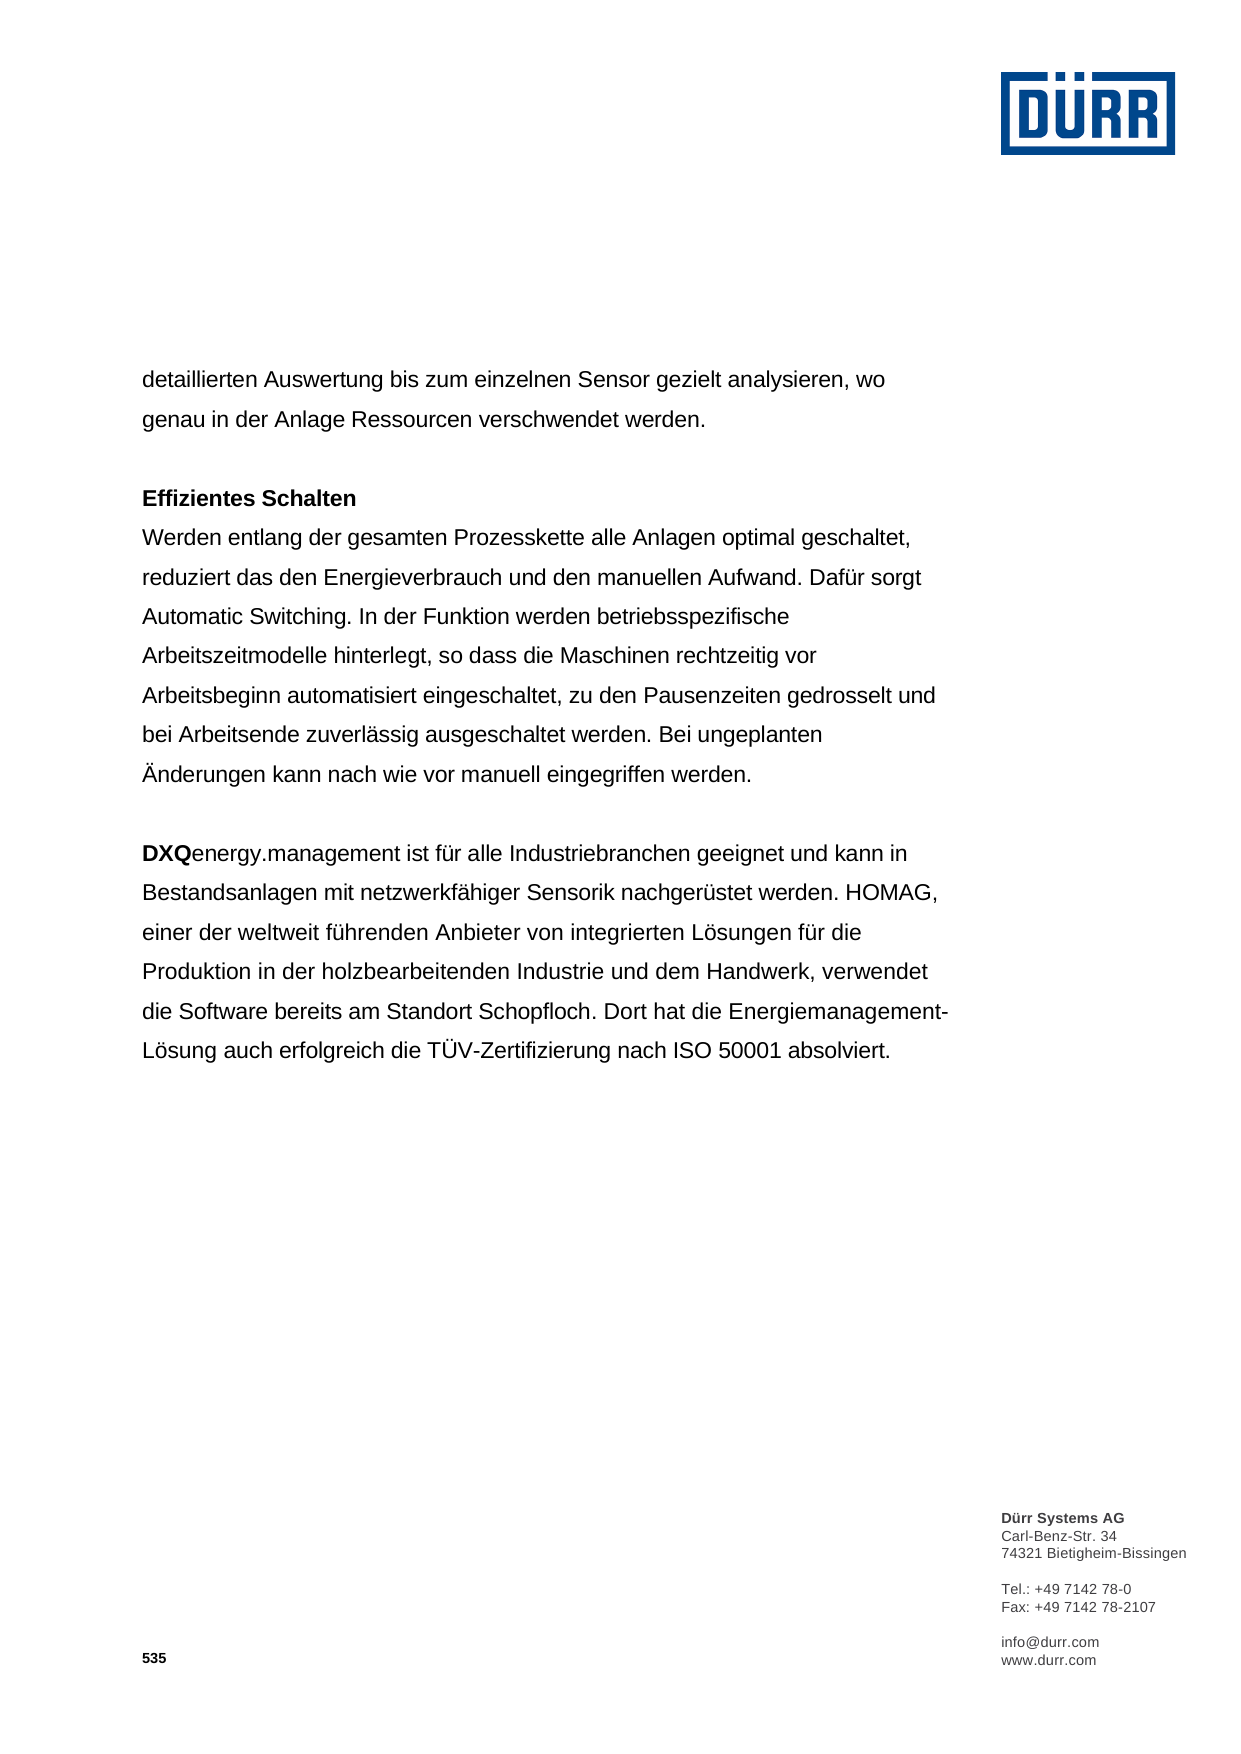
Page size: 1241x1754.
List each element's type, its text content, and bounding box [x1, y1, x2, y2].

text Werden entlang der gesamten Prozesskette alle Anlagen optimal geschaltet, reduziert das den Energieverbrauch und den manuellen Aufwand. Dafür sorgt Automatic Switching. In der Funktion werden betriebsspezifische Arbeitszeitmodelle hinterlegt, so dass die Maschinen rechtzeitig vor Arbeitsbeginn automatisiert eingeschaltet, zu den Pausenzeiten gedrosselt und bei Arbeitsende zuverlässig ausgeschaltet werden. Bei ungeplanten Änderungen kann nach wie vor manuell eingegriffen werden. [142, 524, 951, 787]
picture [1001, 72, 1175, 155]
text Effizientes Schalten [142, 484, 951, 511]
text DXQenergy.management ist für alle Industriebranchen geeignet und kann in Bestandsanlagen mit netzwerkfähiger Sensorik nachgerüstet werden. HOMAG, einer der weltweit führenden Anbieter von integrierten Lösungen für die Produktion in der holzbearbeitenden Industrie und dem Handwerk, verwendet die Software bereits am Standort Schopfloch. Dort hat die Energiemanagement-Lösung auch erfolgreich die TÜV-Zertifizierung nach ISO 50001 absolviert. [142, 840, 951, 1064]
